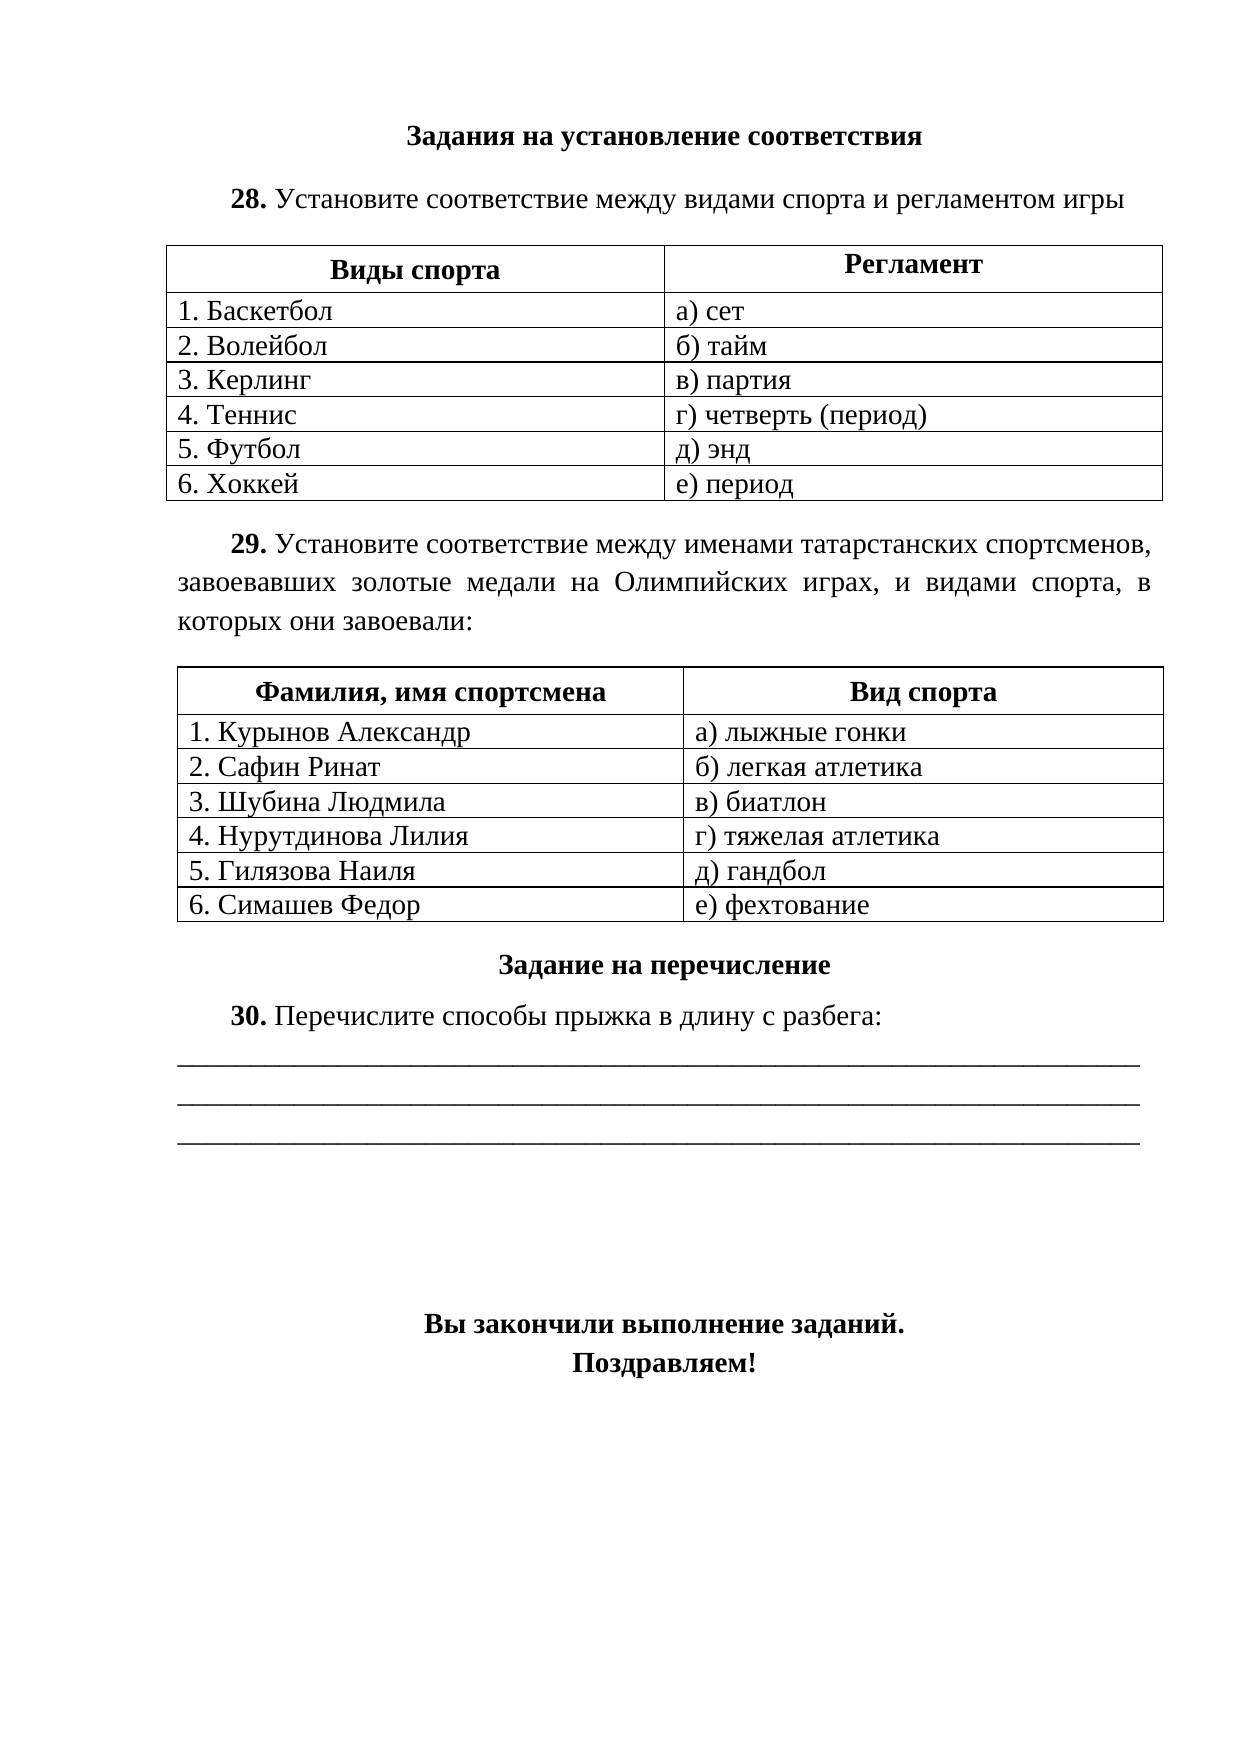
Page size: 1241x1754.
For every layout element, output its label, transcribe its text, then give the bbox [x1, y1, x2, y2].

table_cell 6. Симашев Федор [178, 888, 683, 921]
text 28. Установите соответствие между видами спорта и регламентом игры [177, 182, 1152, 215]
table_cell г) четверть (период) [665, 397, 1162, 431]
text Задания на установление соответствия [177, 118, 1152, 152]
table_cell а) лыжные гонки [684, 715, 1163, 748]
table_header Регламент [665, 246, 1162, 292]
table_cell 3. Шубина Людмила [178, 784, 683, 817]
text Поздравляем! [177, 1345, 1152, 1378]
table_header Фамилия, имя спортсмена [178, 668, 683, 713]
table_cell 5. Футбол [167, 432, 664, 465]
table_cell 4. Теннис [167, 397, 664, 431]
table_cell е) фехтование [684, 888, 1163, 921]
table_cell в) партия [665, 363, 1162, 396]
table_header Вид спорта [684, 668, 1163, 713]
text Задание на перечисление [177, 947, 1152, 981]
text 30. Перечислите способы прыжка в длину с разбега: [177, 998, 1152, 1032]
table_cell 1. Курынов Александр [178, 715, 683, 748]
table_cell 2. Сафин Ринат [178, 749, 683, 783]
text 29. Установите соответствие между именами татарстанских спортсменов, завоевавших золотые медали на Олимпийских играх, и видами спорта, в которых они завоевали: [177, 526, 1152, 636]
table_cell 1. Баскетбол [167, 293, 664, 327]
table_cell е) период [665, 466, 1162, 500]
table_cell д) энд [665, 432, 1162, 465]
table_cell б) легкая атлетика [684, 749, 1163, 783]
table_cell в) биатлон [684, 784, 1163, 817]
table_cell а) сет [665, 293, 1162, 327]
table_cell г) тяжелая атлетика [684, 818, 1163, 852]
table_cell 5. Гилязова Наиля [178, 853, 683, 886]
table_cell б) тайм [665, 328, 1162, 361]
table_cell 3. Керлинг [167, 363, 664, 396]
text Вы закончили выполнение заданий. [177, 1306, 1152, 1340]
table_cell 2. Волейбол [167, 328, 664, 361]
table_cell 6. Хоккей [167, 466, 664, 500]
table_cell 4. Нурутдинова Лилия [178, 818, 683, 852]
table_cell д) гандбол [684, 853, 1163, 886]
table_header Виды спорта [167, 246, 664, 292]
text ______________________________________________________________________________________________________________________________________________________________________________________________________ [177, 1037, 1152, 1147]
